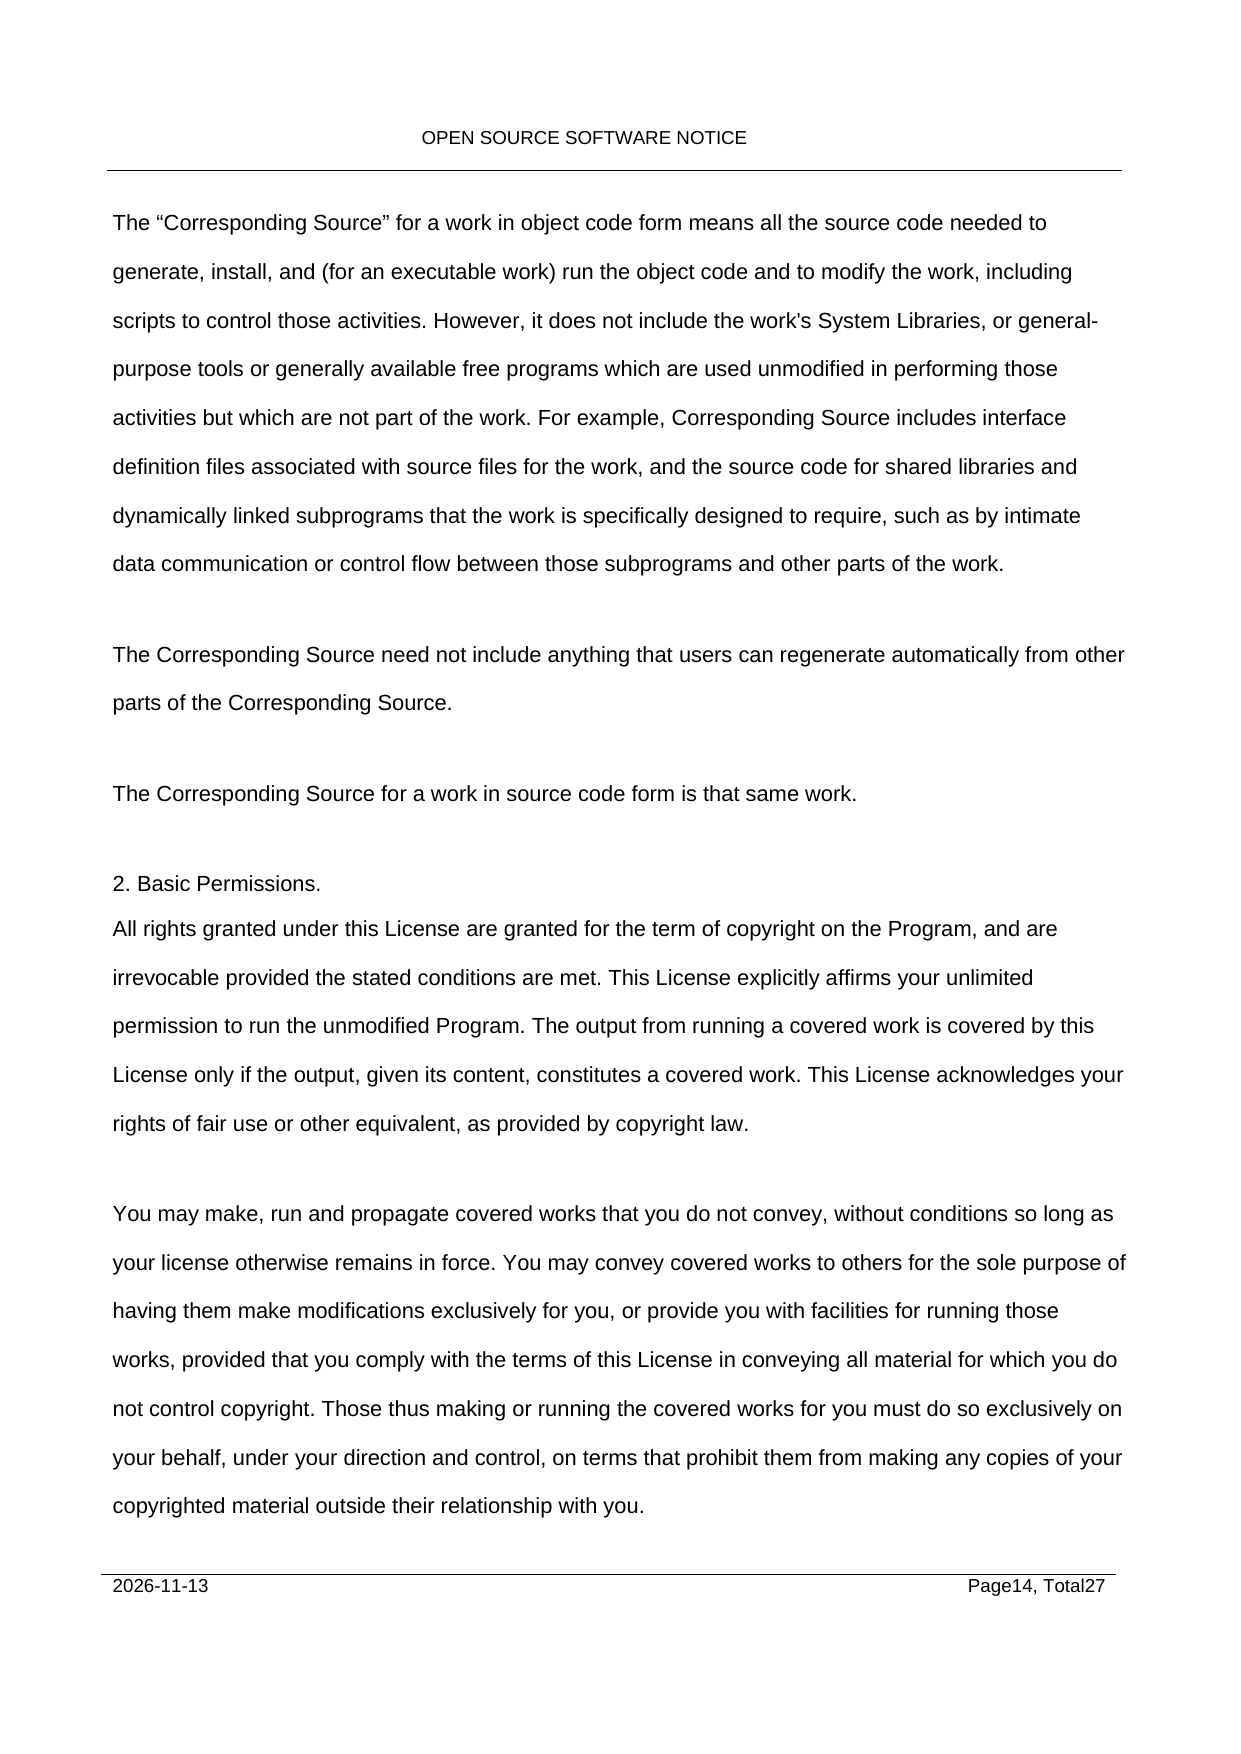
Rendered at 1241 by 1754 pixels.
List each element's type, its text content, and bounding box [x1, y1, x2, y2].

text The Corresponding Source for a work in source code form is that same work. [112, 777, 1128, 809]
text The “Corresponding Source” for a work in object code form means all the source code needed to generate, install, and (for an executable work) run the object code and to modify the work, including scripts to control those activities. However, it does not include the work's System Libraries, or general-purpose tools or generally available free programs which are used unmodified in performing those activities but which are not part of the work. For example, Corresponding Source includes interface definition files associated with source files for the work, and the source code for shared libraries and dynamically linked subprograms that the work is specifically designed to require, such as by intimate data communication or control flow between those subprograms and other parts of the work. [112, 206, 1128, 580]
text You may make, run and propagate covered works that you do not convey, without conditions so long as your license otherwise remains in force. You may convey covered works to others for the sole purpose of having them make modifications exclusively for you, or provide you with facilities for running those works, provided that you comply with the terms of this License in conveying all material for which you do not control copyright. Those thus making or running the covered works for you must do so exclusively on your behalf, under your direction and control, on terms that prohibit them from making any copies of your copyrighted material outside their relationship with you. [112, 1197, 1128, 1522]
text 2. Basic Permissions. [112, 867, 1128, 899]
text All rights granted under this License are granted for the term of copyright on the Program, and are irrevocable provided the stated conditions are met. This License explicitly affirms your unlimited permission to run the unmodified Program. The output from running a covered work is covered by this License only if the output, given its content, constitutes a covered work. This License acknowledges your rights of fair use or other equivalent, as provided by copyright law. [112, 912, 1128, 1139]
text The Corresponding Source need not include anything that users can regenerate automatically from other parts of the Corresponding Source. [112, 638, 1128, 719]
